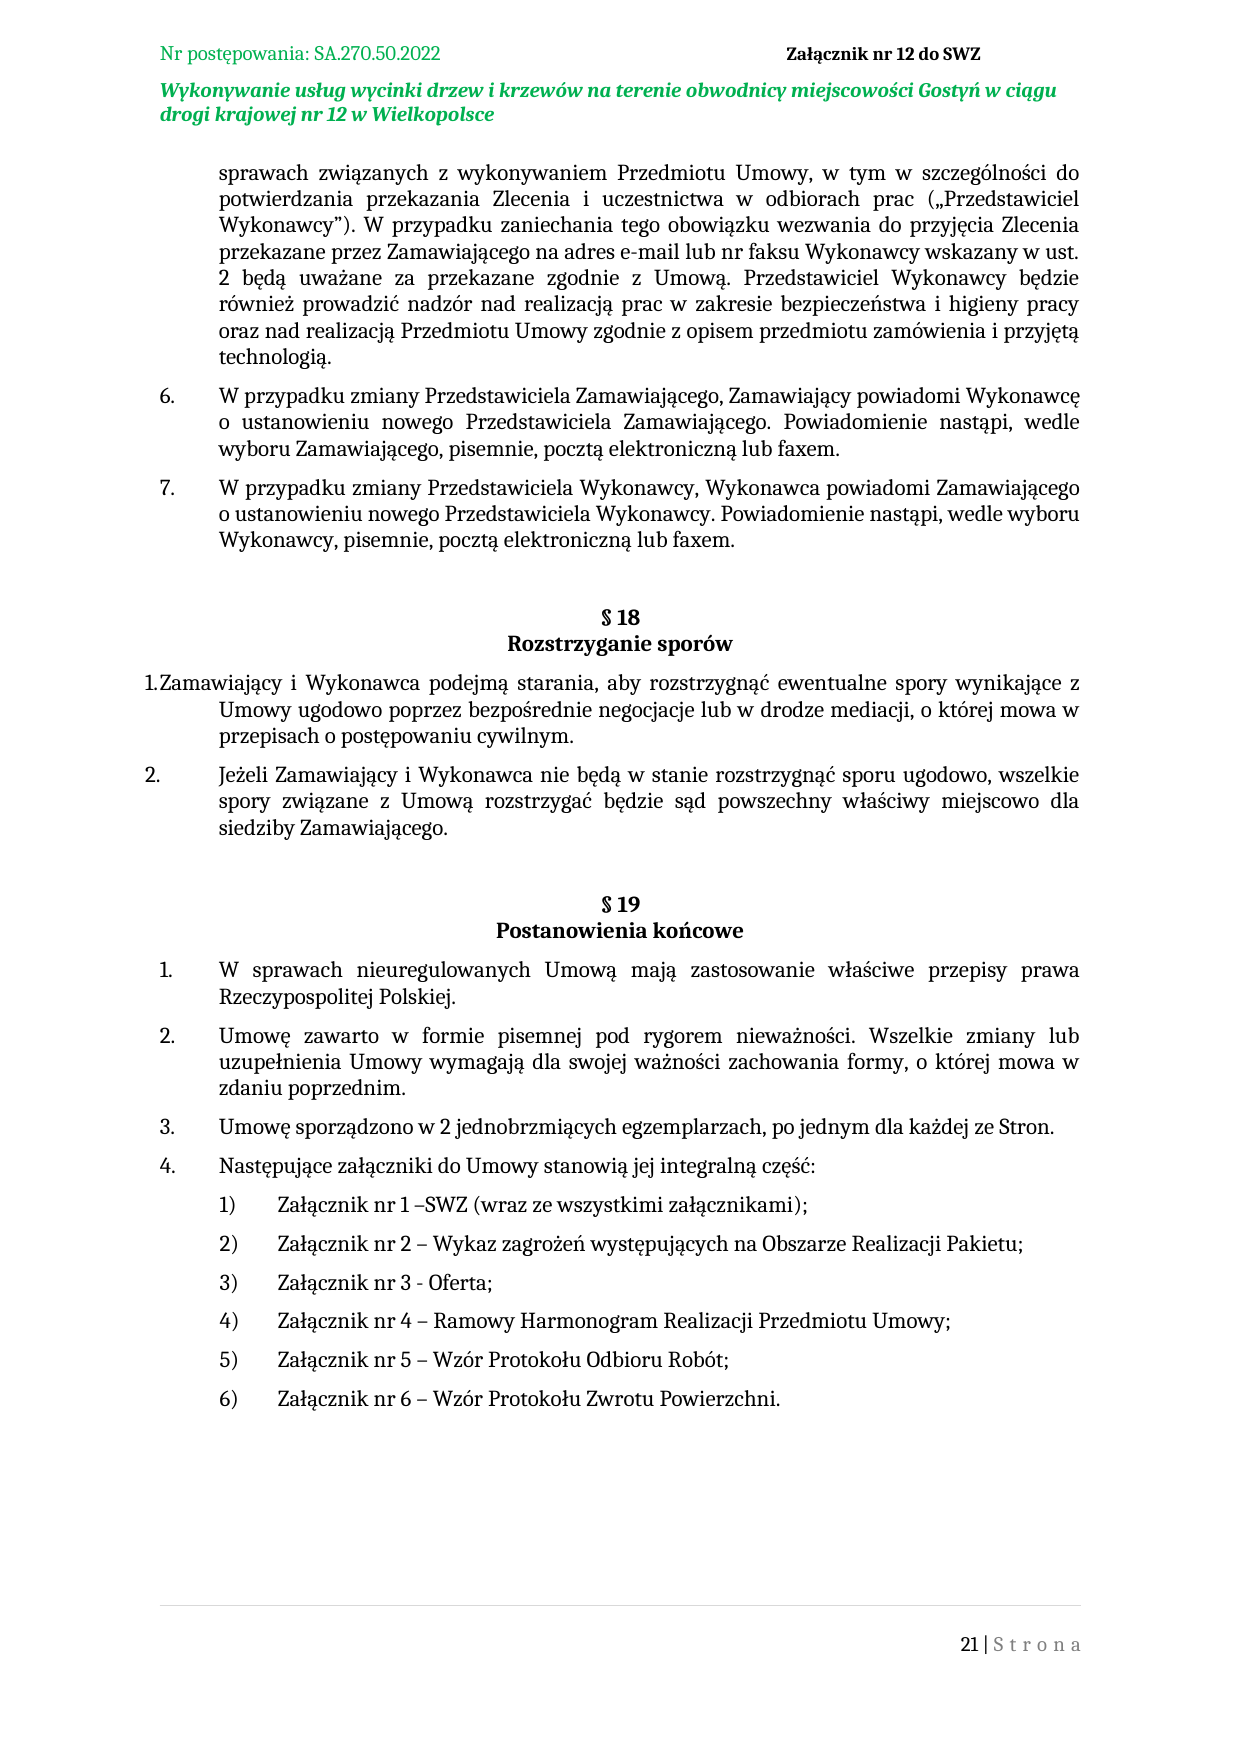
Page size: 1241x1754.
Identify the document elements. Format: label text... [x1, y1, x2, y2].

list Załącznik nr 6 – Wzór Protokołu Zwrotu Powierzchni. [219, 1386, 1081, 1412]
list Jeżeli Zamawiający i Wykonawca nie będą w stanie rozstrzygnąć sporu ugodowo, wszelkie spory związane z Umową rozstrzygać będzie sąd powszechny właściwy miejscowo dla siedziby Zamawiającego. [145, 762, 1081, 841]
list Załącznik nr 1 –SWZ (wraz ze wszystkimi załącznikami); [219, 1192, 1081, 1218]
list W sprawach nieuregulowanych Umową mają zastosowanie właściwe przepisy prawa Rzeczypospolitej Polskiej. [159, 957, 1081, 1010]
list Umowę sporządzono w 2 jednobrzmiących egzemplarzach, po jednym dla każdej ze Stron. [159, 1114, 1081, 1140]
list W przypadku zmiany Przedstawiciela Wykonawcy, Wykonawca powiadomi Zamawiającego o ustanowieniu nowego Przedstawiciela Wykonawcy. Powiadomienie nastąpi, wedle wyboru Wykonawcy, pisemnie, pocztą elektroniczną lub faxem. [159, 474, 1081, 553]
list Załącznik nr 2 – Wykaz zagrożeń występujących na Obszarze Realizacji Pakietu; [219, 1231, 1081, 1257]
list Umowę zawarto w formie pisemnej pod rygorem nieważności. Wszelkie zmiany lub uzupełnienia Umowy wymagają dla swojej ważności zachowania formy, o której mowa w zdaniu poprzednim. [159, 1022, 1081, 1101]
list Załącznik nr 5 – Wzór Protokołu Odbioru Robót; [219, 1347, 1081, 1373]
text § 18 Rozstrzyganie sporów [159, 605, 1081, 657]
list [159, 159, 1081, 370]
list W przypadku zmiany Przedstawiciela Zamawiającego, Zamawiający powiadomi Wykonawcę o ustanowieniu nowego Przedstawiciela Zamawiającego. Powiadomienie nastąpi, wedle wyboru Zamawiającego, pisemnie, pocztą elektroniczną lub faxem. [159, 383, 1081, 462]
list Następujące załączniki do Umowy stanowią jej integralną część: [159, 1153, 1081, 1179]
list Zamawiający i Wykonawca podejmą starania, aby rozstrzygnąć ewentualne spory wynikające z Umowy ugodowo poprzez bezpośrednie negocjacje lub w drodze mediacji, o której mowa w przepisach o postępowaniu cywilnym. [145, 670, 1081, 749]
list Załącznik nr 4 – Ramowy Harmonogram Realizacji Przedmiotu Umowy; [219, 1308, 1081, 1334]
list Załącznik nr 3 - Oferta; [219, 1269, 1081, 1296]
text § 19 Postanowienia końcowe [159, 892, 1081, 945]
